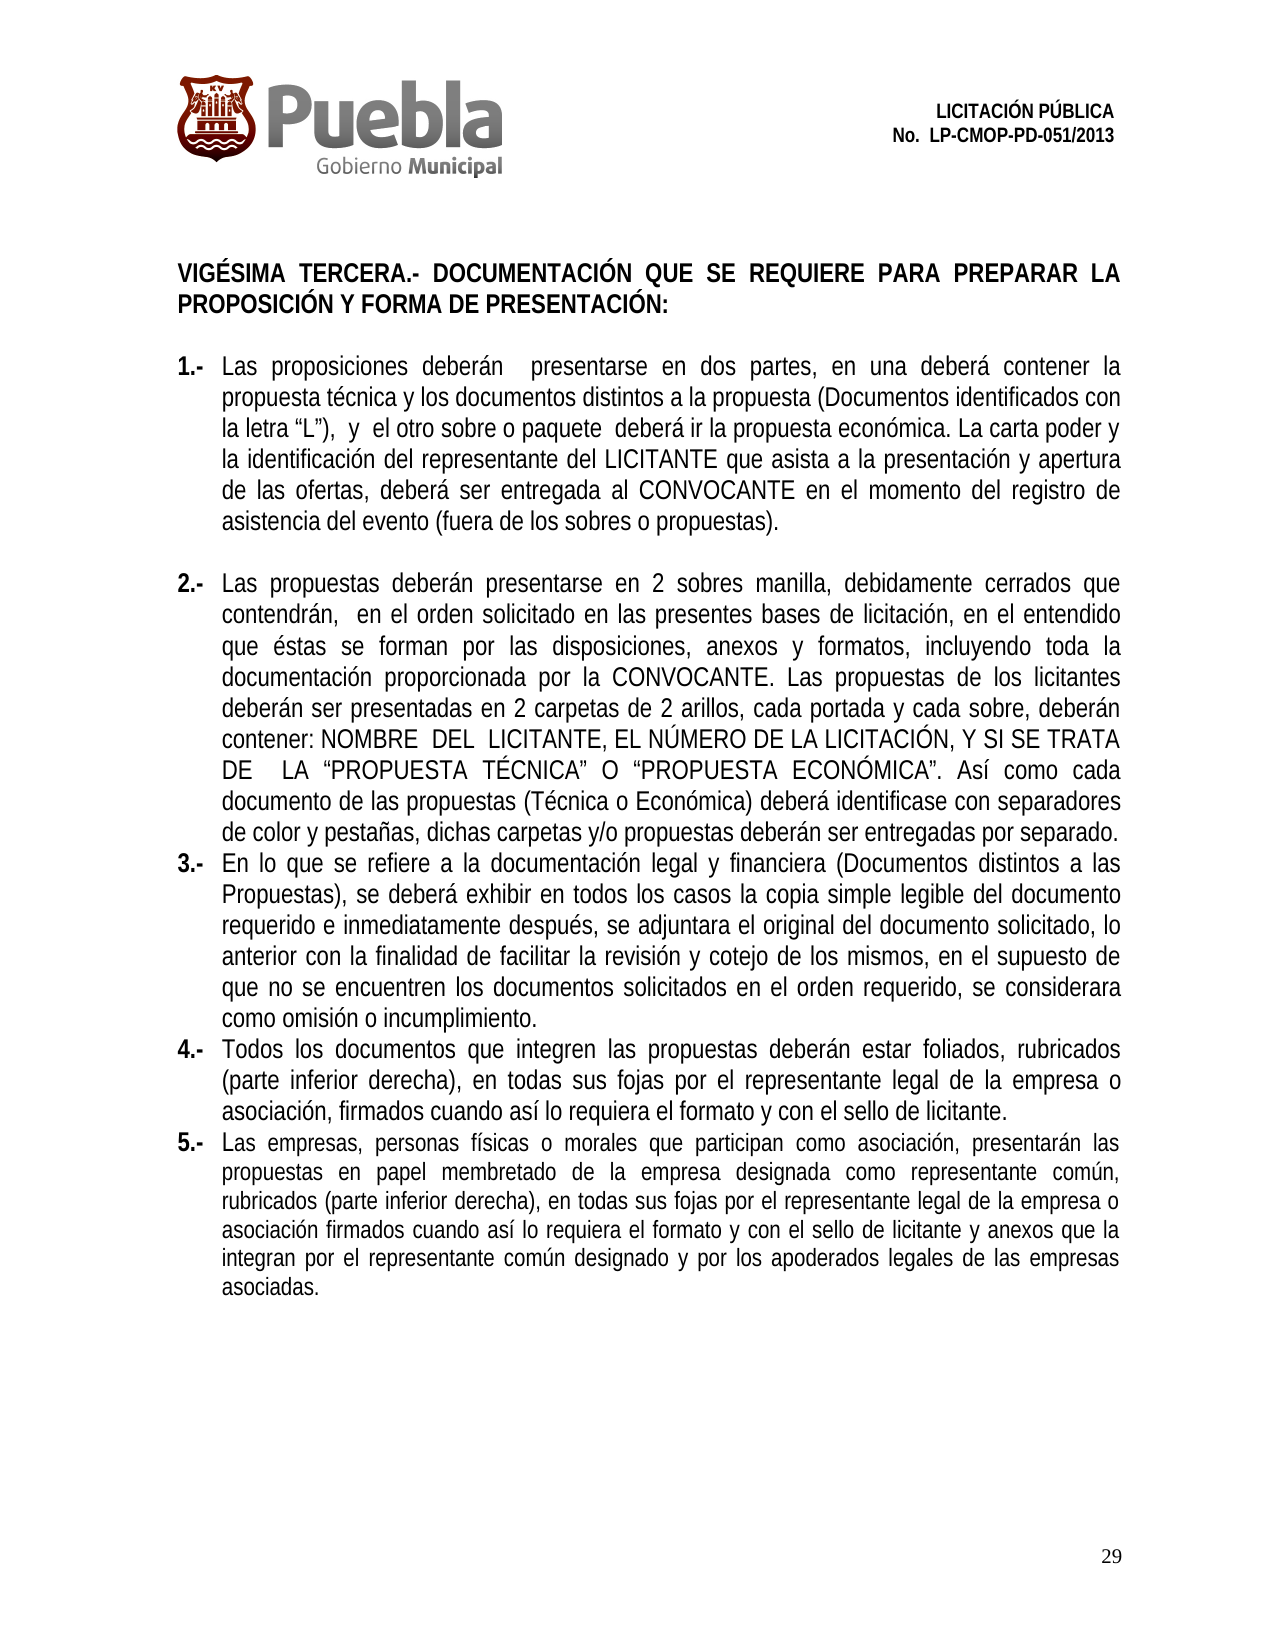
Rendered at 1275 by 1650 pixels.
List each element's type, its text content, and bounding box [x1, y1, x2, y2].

text 2.- Las propuestas deberán presentarse en 2 sobres manilla, debidamente cerrados que contendrán, en el orden solicitado en las presentes bases de licitación, en el entendido que éstas se forman por las disposiciones, anexos y formatos, incluyendo toda la documentación proporcionada por la CONVOCANTE. Las propuestas de los licitantes deberán ser presentadas en 2 carpetas de 2 arillos, cada portada y cada sobre, deberán contener: NOMBRE DEL LICITANTE, EL NÚMERO DE LA LICITACIÓN, Y SI SE TRATA DE LA “PROPUESTA TÉCNICA” O “PROPUESTA ECONÓMICA”. Así como cada documento de las propuestas (Técnica o Económica) deberá identificase con separadores de color y pestañas, dichas carpetas y/o propuestas deberán ser entregadas por separado. [177, 568, 1122, 847]
picture [177, 75, 502, 178]
text 1.- Las proposiciones deberán presentarse en dos partes, en una deberá contener la propuesta técnica y los documentos distintos a la propuesta (Documentos identificados con la letra “L”), y el otro sobre o paquete deberá ir la propuesta económica. La carta poder y la identificación del representante del LICITANTE que asista a la presentación y apertura de las ofertas, deberá ser entregada al CONVOCANTE en el momento del registro de asistencia del evento (fuera de los sobres o propuestas). [177, 350, 1122, 537]
text 4.- Todos los documentos que integren las propuestas deberán estar foliados, rubricados (parte inferior derecha), en todas sus fojas por el representante legal de la empresa o asociación, firmados cuando así lo requiera el formato y con el sello de licitante. [177, 1033, 1122, 1126]
text 5.- Las empresas, personas físicas o morales que participan como asociación, presentarán las propuestas en papel membretado de la empresa designada como representante común, rubricados (parte inferior derecha), en todas sus fojas por el representante legal de la empresa o asociación firmados cuando así lo requiera el formato y con el sello de licitante y anexos que la integran por el representante común designado y por los apoderados legales de las empresas asociadas. [177, 1126, 1122, 1301]
text VIGÉSIMA TERCERA.- DOCUMENTACIÓN QUE SE REQUIERE PARA PREPARAR LA PROPOSICIÓN Y FORMA DE PRESENTACIÓN: [177, 257, 1122, 319]
text 3.- En lo que se refiere a la documentación legal y financiera (Documentos distintos a las Propuestas), se deberá exhibir en todos los casos la copia simple legible del documento requerido e inmediatamente después, se adjuntara el original del documento solicitado, lo anterior con la finalidad de facilitar la revisión y cotejo de los mismos, en el supuesto de que no se encuentren los documentos solicitados en el orden requerido, se considerara como omisión o incumplimiento. [177, 847, 1122, 1033]
